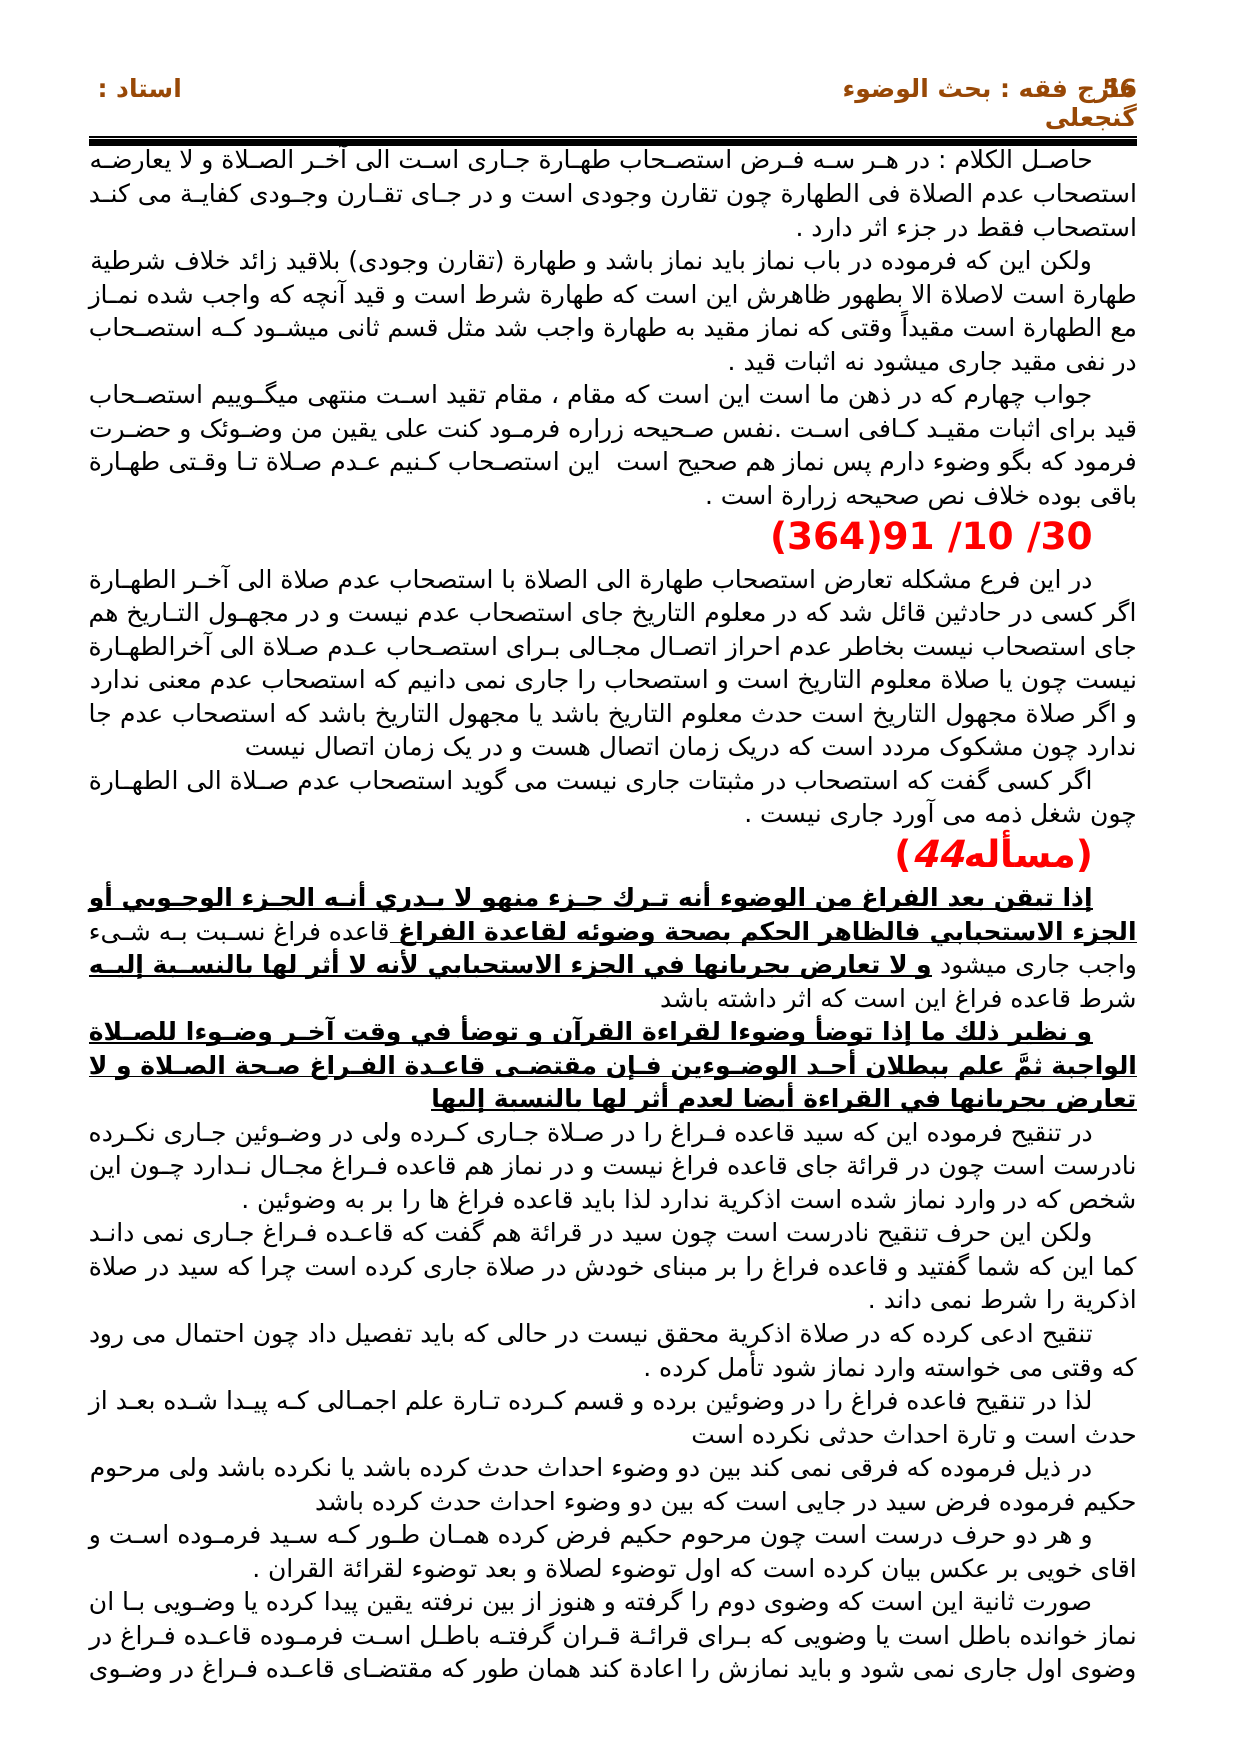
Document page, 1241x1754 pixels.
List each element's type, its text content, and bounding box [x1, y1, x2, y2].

text تنقیح ادعی کرده که در صلاة اذکریة محقق نیست در حالی که باید تفصیل داد چون احتمال می رود که وقتی می خواسته وارد نماز شود تأمل کرده . [89, 1319, 1137, 1382]
text ولکن این که فرموده در باب نماز باید نماز باشد و طهارة (تقارن وجودی) بلاقید زائد خلاف شرطیة طهارة است لاصلاة الا بطهور ظاهرش این است که طهارة شرط است و قید آنچه که واجب شده نماز مع الطهارة است مقیداً وقتی که نماز مقید به طهارة واجب شد مثل قسم ثانی میشود که استصحاب در نفی مقید جاری میشود نه اثبات قید . [89, 246, 1137, 376]
text حاصل الکلام : در هر سه فرض استصحاب طهارة جاری است الی آخر الصلاة و لا یعارضه استصحاب عدم الصلاة فی الطهارة چون تقارن وجودی است و در جای تقارن وجودی کفایة می کند استصحاب فقط در جزء اثر دارد . [89, 146, 1137, 242]
text و هر دو حرف درست است چون مرحوم حکیم فرض کرده همان طور که سید فرموده است و اقای خویی بر عکس بیان کرده است که اول توضوء لصلاة و بعد توضوء لقرائة القران . [89, 1521, 1137, 1583]
text 30/ 10/ 91(364) [89, 515, 1137, 558]
text جواب چهارم که در ذهن ما است این است که مقام ، مقام تقید است منتهی میگوییم استصحاب قید برای اثبات مقید کافی است .نفس صحیحه زراره فرمود کنت علی یقین من وضوئک و حضرت فرمود که بگو وضوء دارم پس نماز هم صحیح است این استصحاب کنیم عدم صلاة تا وقتی طهارة باقی بوده خلاف نص صحیحه زرارة است . [89, 381, 1137, 510]
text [89, 1588, 1137, 1684]
text (مسأله44) [89, 833, 1137, 877]
text اگر کسی گفت که استصحاب در مثبتات جاری نیست می گوید استصحاب عدم صلاة الی الطهارة چون شغل ذمه می آورد جاری نیست . [89, 766, 1137, 829]
text در این فرع مشکله تعارض استصحاب طهارة الی الصلاة با استصحاب عدم صلاة الی آخر الطهارة اگر کسی در حادثین قائل شد که در معلوم التاریخ جای استصحاب عدم نیست و در مجهول التاریخ هم جای استصحاب نیست بخاطر عدم احراز اتصال مجالی برای استصحاب عدم صلاة الی آخرالطهارة نیست چون یا صلاة معلوم التاریخ است و استصحاب را جاری نمی دانیم که استصحاب عدم معنی ندارد و اگر صلاة مجهول التاریخ است حدث معلوم التاریخ باشد یا مجهول التاریخ باشد که استصحاب عدم جا ندارد چون مشکوک مردد است که دریک زمان اتصال هست و در یک زمان اتصال نیست [89, 565, 1137, 762]
text إذا تيقن بعد الفراغ من الوضوء أنه ترك جزء منه‏و لا يدري أنه الجزء الوجوبي أو الجزء الاستحبابي فالظاهر الحكم بصحة وضوئه لقاعدة الفراغ قاعده فراغ نسبت به شیء واجب جاری میشود و لا تعارض بجريانها في الجزء الاستحبابي لأنه لا أثر لها بالنسبة إليه شرط قاعده فراغ این است که اثر داشته باشد [89, 883, 1137, 1013]
text در تنقیح فرموده این که سید قاعده فراغ را در صلاة جاری کرده ولی در وضوئین جاری نکرده نادرست است چون در قرائة جای قاعده فراغ نیست و در نماز هم قاعده فراغ مجال ندارد چون این شخص که در وارد نماز شده است اذکریة ندارد لذا باید قاعده فراغ ها را بر به وضوئین . [89, 1118, 1137, 1214]
text و نظير ذلك ما إذا توضأ وضوءا لقراءة القرآن و توضأ في وقت آخر وضوءا للصلاة الواجبة ثمَّ علم ببطلان أحد الوضوءين فإن مقتضى قاعدة الفراغ صحة الصلاة و لا تعارض بجريانها في القراءة أيضا لعدم أثر لها بالنسبة إليها [89, 1077, 1137, 1114]
text و نظير ذلك ما إذا توضأ وضوءا لقراءة القرآن و توضأ في وقت آخر وضوءا للصلاة الواجبة ثمَّ علم ببطلان أحد الوضوءين فإن مقتضى قاعدة الفراغ صحة الصلاة و لا تعارض بجريانها في القراءة أيضا لعدم أثر لها بالنسبة إليها [89, 1017, 1137, 1076]
text ولکن این حرف تنقیح نادرست است چون سید در قرائة هم گفت که قاعده فراغ جاری نمی داند کما این که شما گفتید و قاعده فراغ را بر مبنای خودش در صلاة جاری کرده است چرا که سید در صلاة اذکریة را شرط نمی داند . [89, 1219, 1137, 1315]
text در ذیل فرموده که فرقی نمی کند بین دو وضوء احداث حدث کرده باشد یا نکرده باشد ولی مرحوم حکیم فرموده فرض سید در جایی است که بین دو وضوء احداث حدث کرده باشد [89, 1453, 1137, 1516]
text لذا در تنقیح فاعده فراغ را در وضوئین برده و قسم کرده تارة علم اجمالی که پیدا شده بعد از حدث است و تارة احداث حدثی نکرده است [89, 1386, 1137, 1449]
